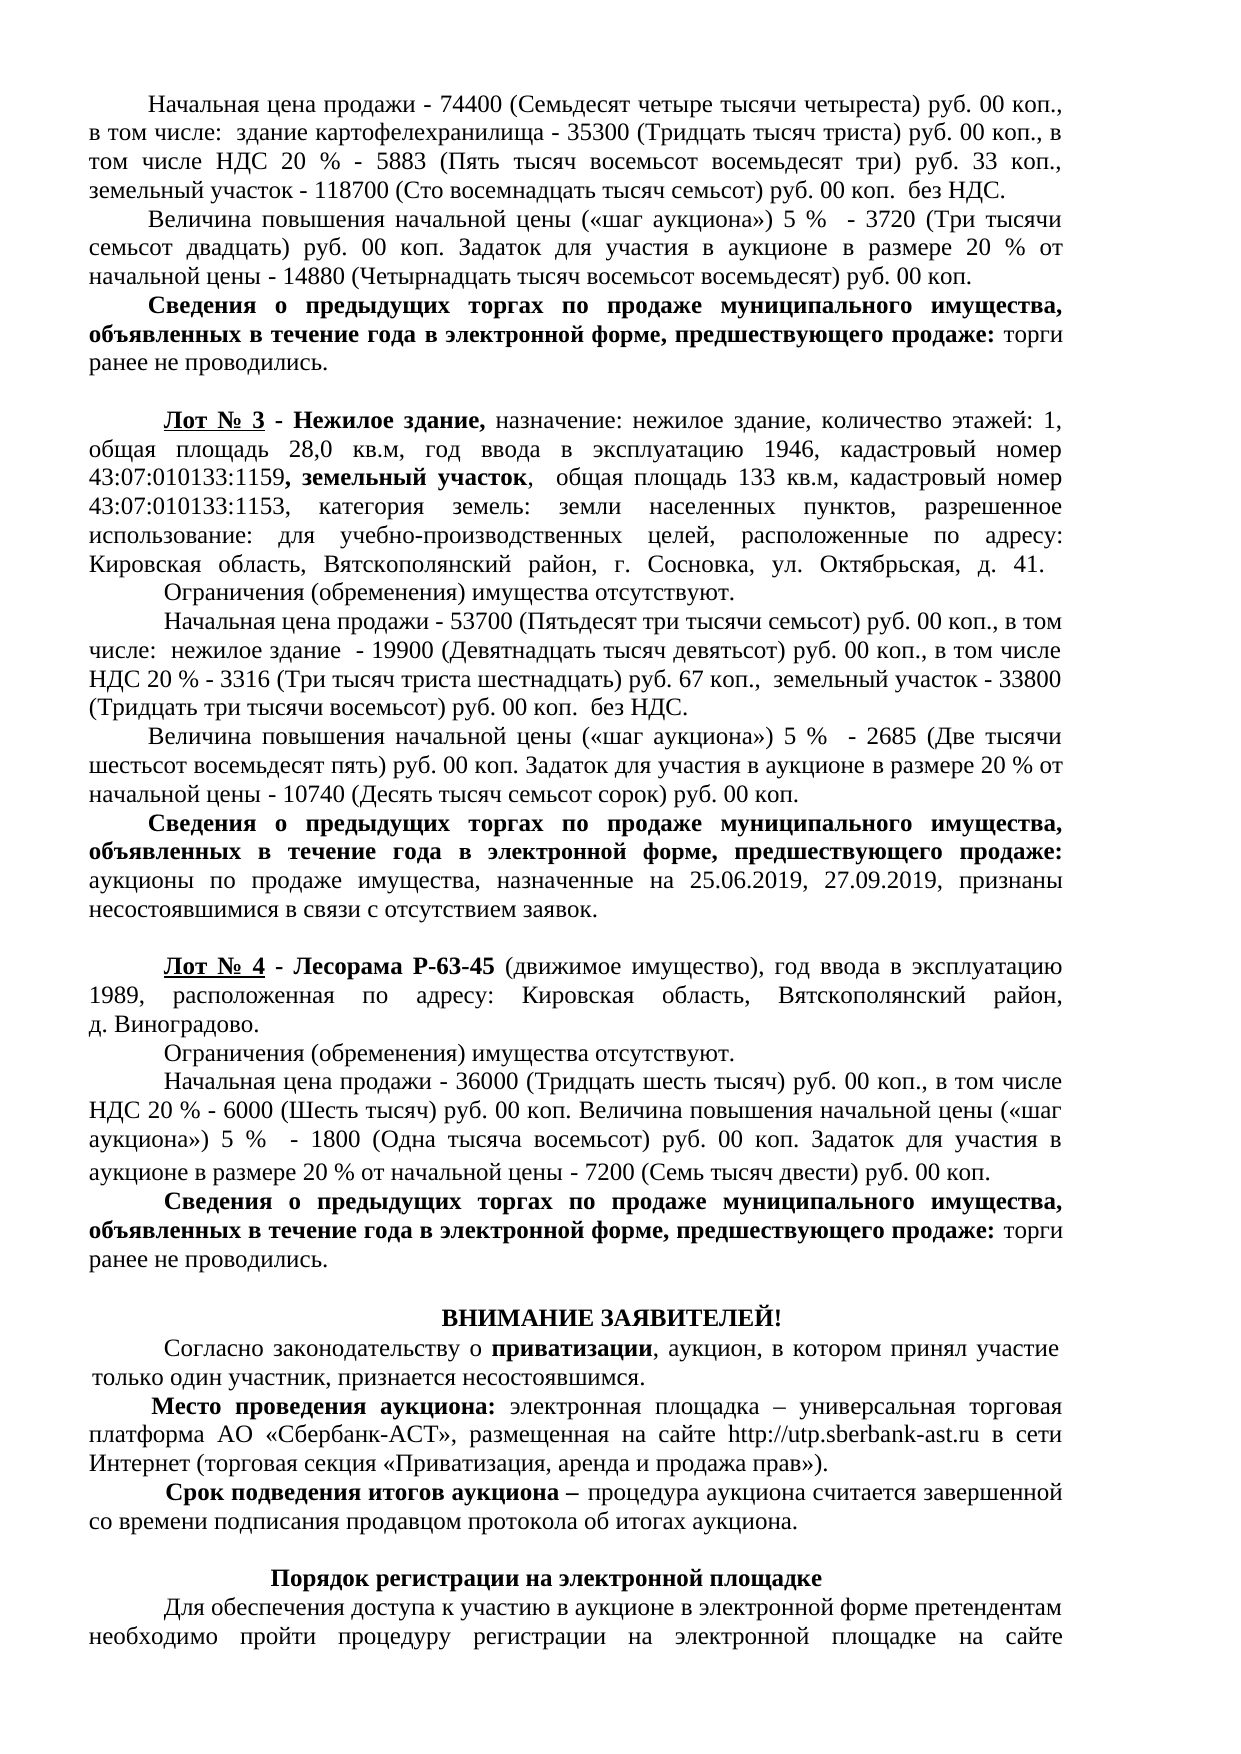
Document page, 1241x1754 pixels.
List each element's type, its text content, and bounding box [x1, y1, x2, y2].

text Срок подведения итогов аукциона – процедура аукциона считается завершенной со времени подписания продавцом протокола об итогах аукциона. [89, 1477, 1063, 1534]
text Место проведения аукциона: электронная площадка – универсальная торговая платформа АО «Сбербанк-АСТ», размещенная на сайте http://utp.sberbank-ast.ru в сети Интернет (торговая секция «Приватизация, аренда и продажа прав»). [89, 1391, 1063, 1477]
text Начальная цена продажи - 74400 (Семьдесят четыре тысячи четыреста) руб. 00 коп., в том числе: здание картофелехранилища - 35300 (Тридцать тысяч триста) руб. 00 коп., в том числе НДС 20 % - 5883 (Пять тысяч восемьсот восемьдесят три) руб. 33 коп., земельный участок - 118700 (Сто восемнадцать тысяч семьсот) руб. 00 коп. без НДС. [89, 89, 1063, 204]
text Величина повышения начальной цены («шаг аукциона») 5 % - 2685 (Две тысячи шестьсот восемьдесят пять) руб. 00 коп. Задаток для участия в аукционе в размере 20 % от начальной цены - 10740 (Десять тысяч семьсот сорок) руб. 00 коп. [89, 721, 1063, 808]
text Ограничения (обременения) имущества отсутствуют. [89, 1038, 1063, 1066]
text Порядок регистрации на электронной площадке [29, 1563, 1063, 1592]
text Лот № 3 - Нежилое здание, назначение: нежилое здание, количество этажей: 1, общая площадь 28,0 кв.м, год ввода в эксплуатацию 1946, кадастровый номер 43:07:010133:1159, земельный участок, общая площадь 133 кв.м, кадастровый номер 43:07:010133:1153, категория земель: земли населенных пунктов, разрешенное использование: для учебно-производственных целей, расположенные по адресу: Кировская область, Вятскополянский район, г. Сосновка, ул. Октябрьская, д. 41. Ограничения (обременения) имущества отсутствуют. [89, 405, 1063, 606]
text Согласно законодательству о приватизации, аукцион, в котором принял участие только один участник, признается несостоявшимся. [92, 1333, 1060, 1391]
text Сведения о предыдущих торгах по продаже муниципального имущества, объявленных в течение года в электронной форме, предшествующего продаже: аукционы по продаже имущества, назначенные на 25.06.2019, 27.09.2019, признаны несостоявшимися в связи с отсутствием заявок. [89, 808, 1063, 923]
text Начальная цена продажи - 36000 (Тридцать шесть тысяч) руб. 00 коп., в том числе НДС 20 % - 6000 (Шесть тысяч) руб. 00 коп. Величина повышения начальной цены («шаг аукциона») 5 % - 1800 (Одна тысяча восемьсот) руб. 00 коп. Задаток для участия в аукционе в размере 20 % от начальной цены - 7200 (Семь тысяч двести) руб. 00 коп. [89, 1066, 1063, 1186]
text Величина повышения начальной цены («шаг аукциона») 5 % - 3720 (Три тысячи семьсот двадцать) руб. 00 коп. Задаток для участия в аукционе в размере 20 % от начальной цены - 14880 (Четырнадцать тысяч восемьсот восемьдесят) руб. 00 коп. [89, 204, 1063, 290]
text Лот № 4 - Лесорама Р-63-45 (движимое имущество), год ввода в эксплуатацию 1989, расположенная по адресу: Кировская область, Вятскополянский район, д. Виноградово. [89, 951, 1063, 1038]
text ВНИМАНИЕ ЗАЯВИТЕЛЕЙ! [92, 1303, 1060, 1332]
text Начальная цена продажи - 53700 (Пятьдесят три тысячи семьсот) руб. 00 коп., в том числе: нежилое здание - 19900 (Девятнадцать тысяч девятьсот) руб. 00 коп., в том числе НДС 20 % - 3316 (Три тысяч триста шестнадцать) руб. 67 коп., земельный участок - 33800 (Тридцать три тысячи восемьсот) руб. 00 коп. без НДС. [89, 606, 1063, 721]
